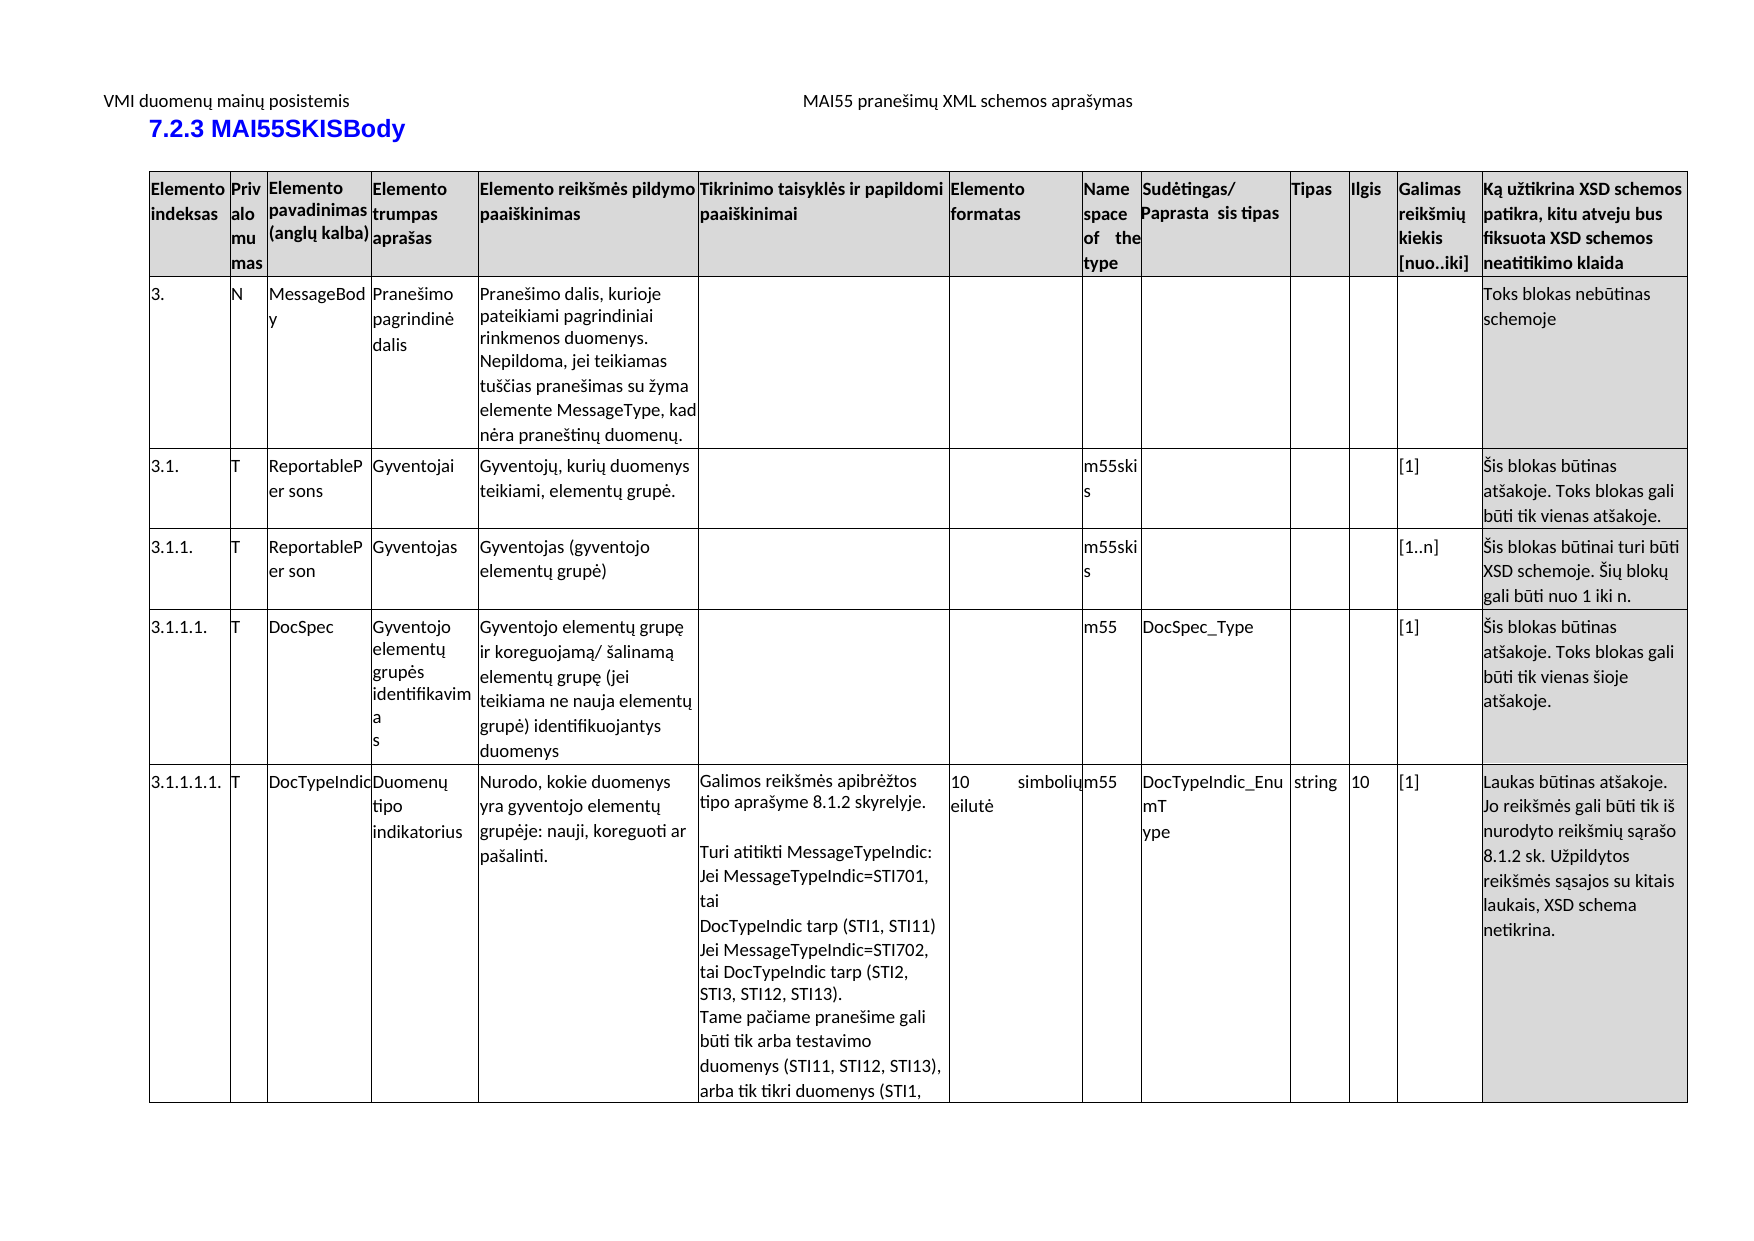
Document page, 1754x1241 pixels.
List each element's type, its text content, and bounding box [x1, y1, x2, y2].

table_cell Gyventojas (gyventojo elementų grupė) [479, 529, 698, 609]
table_cell string [1291, 765, 1349, 1102]
table_cell [1] [1398, 449, 1482, 528]
table_cell Pranešimo dalis, kurioje pateikiami pagrindiniai rinkmenos duomenys. Nepildoma, jei teikiamas tuščias pranešimas su žyma elemente MessageType, kad nėra praneštinų duomenų. [479, 277, 698, 448]
table_cell m55skis [1083, 529, 1141, 609]
table_cell [699, 449, 949, 528]
table_cell 3.1. [150, 449, 230, 528]
table_header Name space of the type [1083, 172, 1141, 276]
table_cell [1142, 449, 1290, 528]
table_cell [699, 529, 949, 609]
table_cell Šis blokas būtinas atšakoje. Toks blokas gali būti tik vienas atšakoje. [1483, 449, 1687, 528]
table_cell T [231, 765, 267, 1102]
table_cell 10 [1350, 765, 1397, 1102]
table_header Tikrinimo taisyklės ir papildomi paaiškinimai [699, 172, 949, 276]
table_cell Šis blokas būtinas atšakoje. Toks blokas gali būti tik vienas šioje atšakoje. [1483, 610, 1687, 763]
table_header Elemento formatas [950, 172, 1082, 276]
table_cell T [231, 610, 267, 763]
table_header Ilgis [1350, 172, 1397, 276]
table_header Elemento indeksas [150, 172, 230, 276]
table_header Ką užtikrina XSD schemos patikra, kitu atveju bus fiksuota XSD schemos neatitikimo klaida [1483, 172, 1687, 276]
subtitle 7.2.3 MAI55SKISBody [148, 114, 1689, 143]
table_cell ReportablePer son [268, 529, 371, 609]
table_cell 3. [150, 277, 230, 448]
table_cell [1398, 277, 1482, 448]
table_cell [479, 765, 698, 1102]
table_cell [1350, 277, 1397, 448]
table_cell [1350, 449, 1397, 528]
table_cell ReportablePer sons [268, 449, 371, 528]
table_cell [1142, 529, 1290, 609]
table_cell [1..n] [1398, 529, 1482, 609]
table_cell Gyventojų, kurių duomenys teikiami, elementų grupė. [479, 449, 698, 528]
table_cell [1350, 529, 1397, 609]
table_cell [950, 529, 1082, 609]
table_cell [1083, 277, 1141, 448]
table_cell [699, 610, 949, 763]
table_cell Pranešimo pagrindinė dalis [372, 277, 478, 448]
table_cell 3.1.1.1. [150, 610, 230, 763]
table_cell T [231, 449, 267, 528]
table_cell DocSpec_Type [1142, 610, 1290, 763]
table_cell [1291, 449, 1349, 528]
table_cell [950, 277, 1082, 448]
table_header Elemento trumpas aprašas [372, 172, 478, 276]
table_cell [1] [1398, 765, 1482, 1102]
table_header Elemento reikšmės pildymo paaiškinimas [479, 172, 698, 276]
table_cell Gyventojo elementų grupę ir koreguojamą/ šalinamą elementų grupę (jei teikiama ne nauja elementų grupė) identifikuojantys duomenys [479, 610, 698, 763]
table_cell Gyventojai [372, 449, 478, 528]
table_cell m55skis [1083, 449, 1141, 528]
table_header Galimas reikšmių kiekis [nuo..iki] [1398, 172, 1482, 276]
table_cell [372, 765, 478, 1102]
table_cell MessageBody [268, 277, 371, 448]
table_header Priv alo mu mas [231, 172, 267, 276]
table_cell DocTypeIndic [268, 765, 371, 1102]
table_cell [1350, 610, 1397, 763]
table_cell 3.1.1. [150, 529, 230, 609]
table_cell [1291, 277, 1349, 448]
table_cell 10 simbolių eilutė [950, 765, 1082, 1102]
table_cell m55 [1083, 765, 1141, 1102]
table_cell T [231, 529, 267, 609]
table_header Tipas [1291, 172, 1349, 276]
table_cell [1] [1398, 610, 1482, 763]
table_cell [1291, 610, 1349, 763]
table_cell Gyventojas [372, 529, 478, 609]
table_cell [1142, 765, 1290, 1102]
table_cell [699, 277, 949, 448]
table_cell [950, 449, 1082, 528]
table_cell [699, 765, 949, 1102]
table_cell [1291, 529, 1349, 609]
table_cell N [231, 277, 267, 448]
table_header Sudėtingas/Paprasta sis tipas [1142, 172, 1290, 276]
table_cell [1483, 765, 1687, 1102]
table_cell DocSpec [268, 610, 371, 763]
table_cell Šis blokas būtinai turi būti XSD schemoje. Šių blokų gali būti nuo 1 iki n. [1483, 529, 1687, 609]
table_cell [1142, 277, 1290, 448]
table_header Elemento pavadinimas (anglų kalba) [268, 172, 371, 276]
table_cell Toks blokas nebūtinas schemoje [1483, 277, 1687, 448]
table_cell 3.1.1.1.1. [150, 765, 230, 1102]
table_cell m55 [1083, 610, 1141, 763]
table_cell [950, 610, 1082, 763]
table_cell Gyventojo elementų grupės identifikavima s [372, 610, 478, 763]
